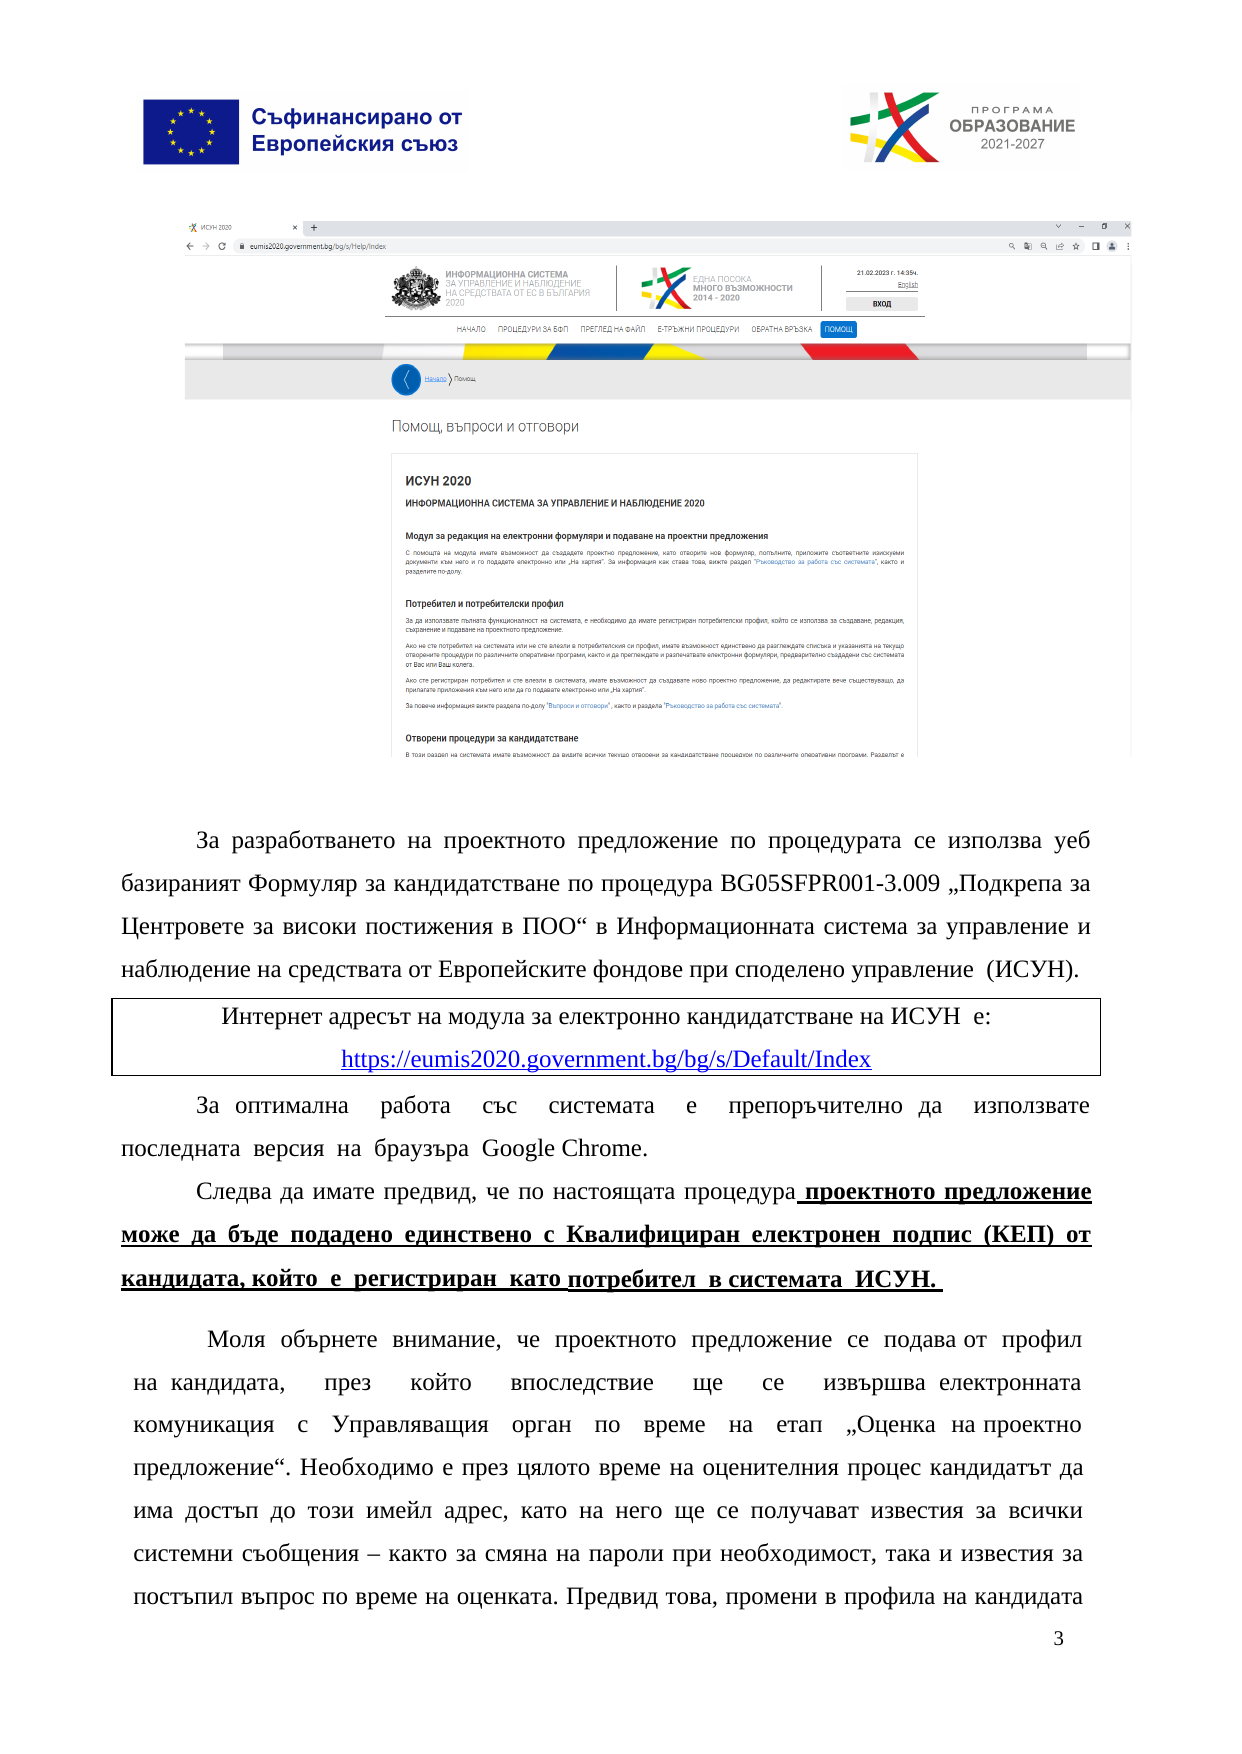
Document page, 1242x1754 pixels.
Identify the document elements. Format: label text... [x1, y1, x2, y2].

picture [184, 221, 1132, 756]
text Следва да имате предвид, че по настоящата процедура проектното предложение може да бъде подадено единствено с Квалифициран електронен подпис (КЕП) от кандидата, който е регистриран като потребител в системата ИСУН. [121, 1247, 1092, 1293]
text Следва да имате предвид, че по настоящата процедура проектното предложение може да бъде подадено единствено с Квалифициран електронен подпис (КЕП) от кандидата, който е регистриран като потребител в системата ИСУН. [121, 1176, 1092, 1245]
text Интернет адресът на модула за електронно кандидатстване на ИСУН е: [113, 999, 1100, 1029]
picture [840, 84, 1082, 169]
text За разработването на проектното предложение по процедурата се използва уеб базираният Формуляр за кандидатстване по процедура BG05SFPR001-3.009 „Подкрепа за Центровете за високи постижения в ПОО“ в Информационната система за управление и наблюдение на средствата от Европейските фондове при споделено управление (ИСУН). [121, 825, 1092, 983]
text За оптимална работа със системата е препоръчително да използвате последната версия на браузъра Google Chrome. [121, 1090, 1092, 1162]
picture [134, 90, 470, 173]
text https://eumis2020.government.bg/bg/s/Default/Index [113, 1041, 1100, 1075]
